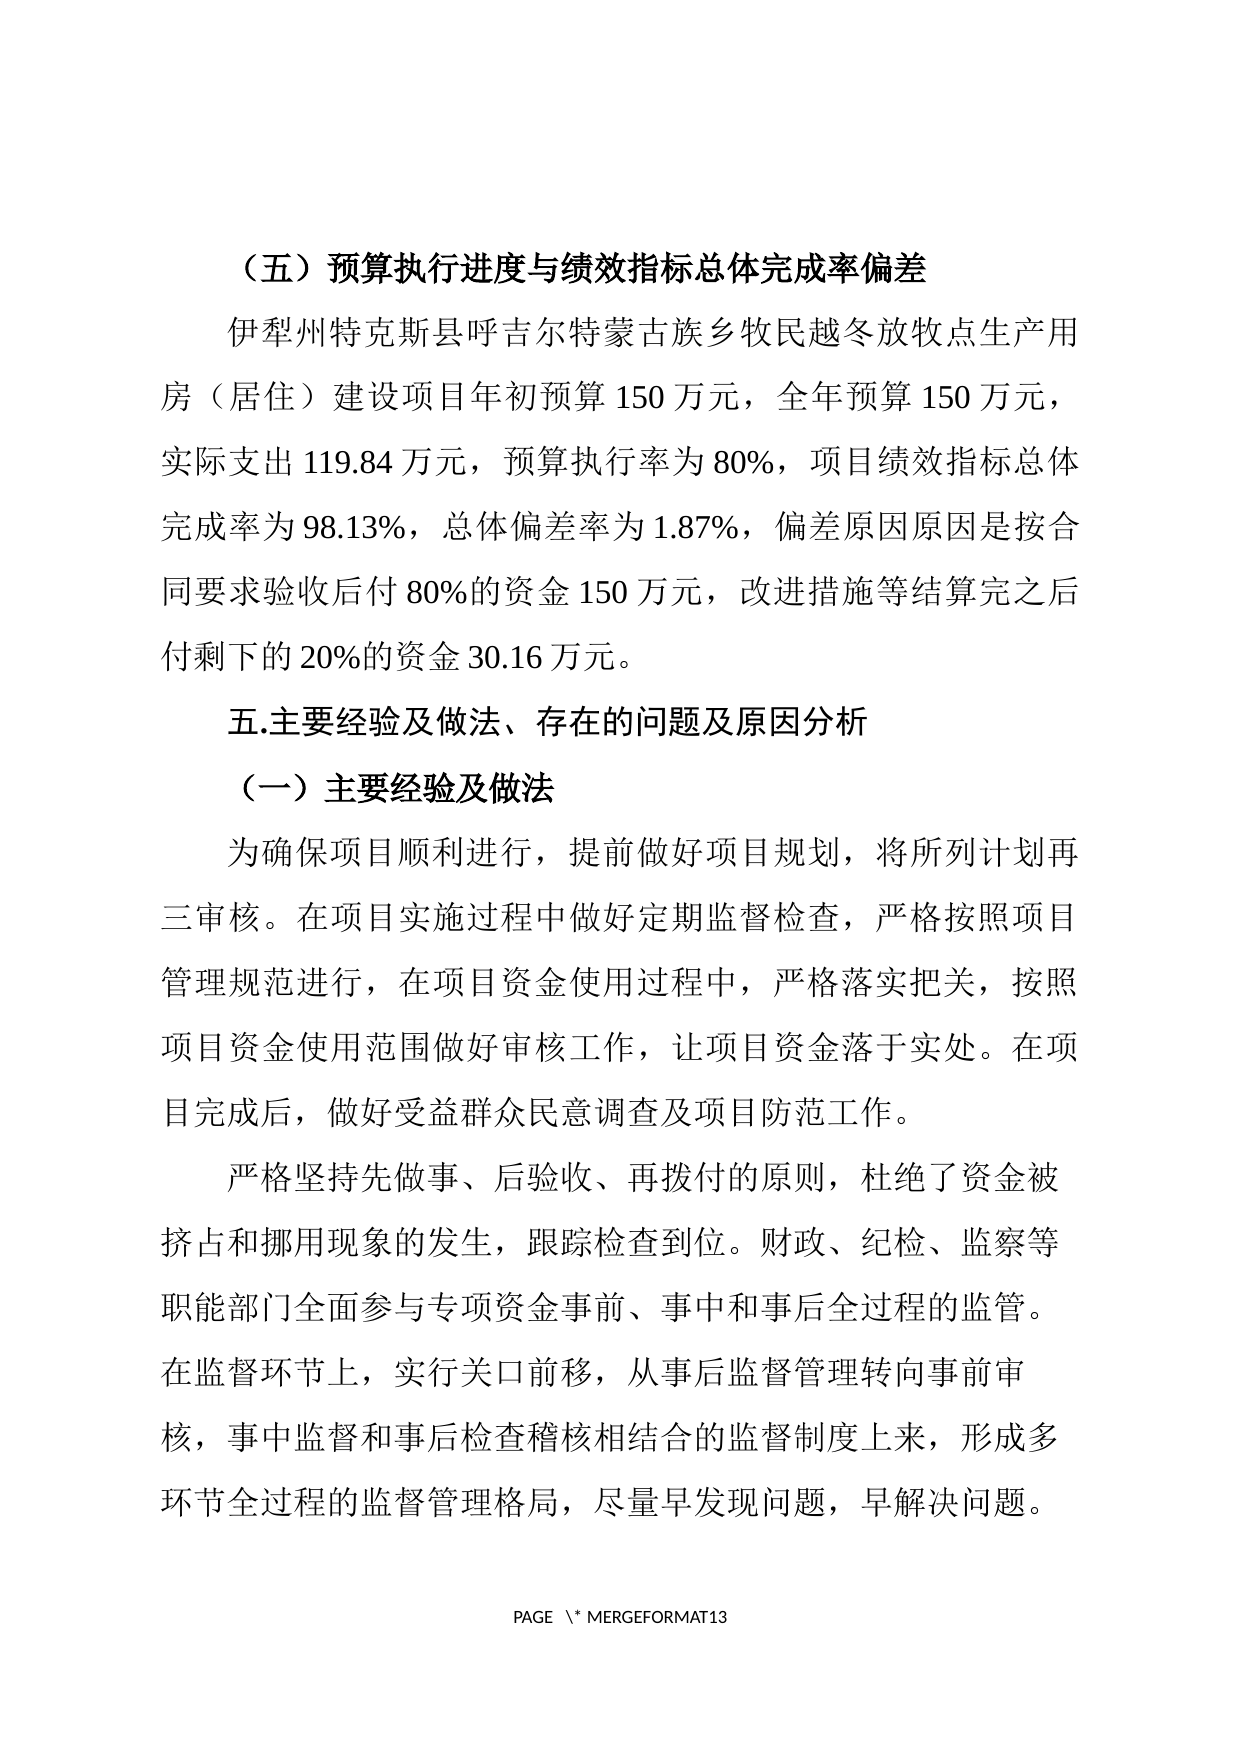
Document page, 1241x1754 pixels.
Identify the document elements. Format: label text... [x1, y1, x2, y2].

text 伊犁州特克斯县呼吉尔特蒙古族乡牧民越冬放牧点生产用房（居住）建设项目年初预算150万元，全年预算150万元，实际支出119.84万元，预算执行率为80%，项目绩效指标总体完成率为98.13%，总体偏差率为1.87%，偏差原因原因是按合同要求验收后付80%的资金150万元，改进措施等结算完之后付剩下的20%的资金30.16万元。 [159, 298, 1081, 688]
title 严格坚持先做事、后验收、再拨付的原则，杜绝了资金被挤占和挪用现象的发生，跟踪检查到位。财政、纪检、监察等职能部门全面参与专项资金事前、事中和事后全过程的监管。在监督环节上，实行关口前移，从事后监督管理转向事前审核，事中监督和事后检查稽核相结合的监督制度上来，形成多环节全过程的监督管理格局，尽量早发现问题，早解决问题。 [159, 1143, 1081, 1533]
text （五）预算执行进度与绩效指标总体完成率偏差 [159, 233, 1081, 298]
text 五.主要经验及做法、存在的问题及原因分析 [159, 688, 1081, 753]
text （一）主要经验及做法 [159, 753, 1081, 818]
text 为确保项目顺利进行，提前做好项目规划，将所列计划再三审核。在项目实施过程中做好定期监督检查，严格按照项目管理规范进行，在项目资金使用过程中，严格落实把关，按照项目资金使用范围做好审核工作，让项目资金落于实处。在项目完成后，做好受益群众民意调查及项目防范工作。 [159, 818, 1081, 1143]
